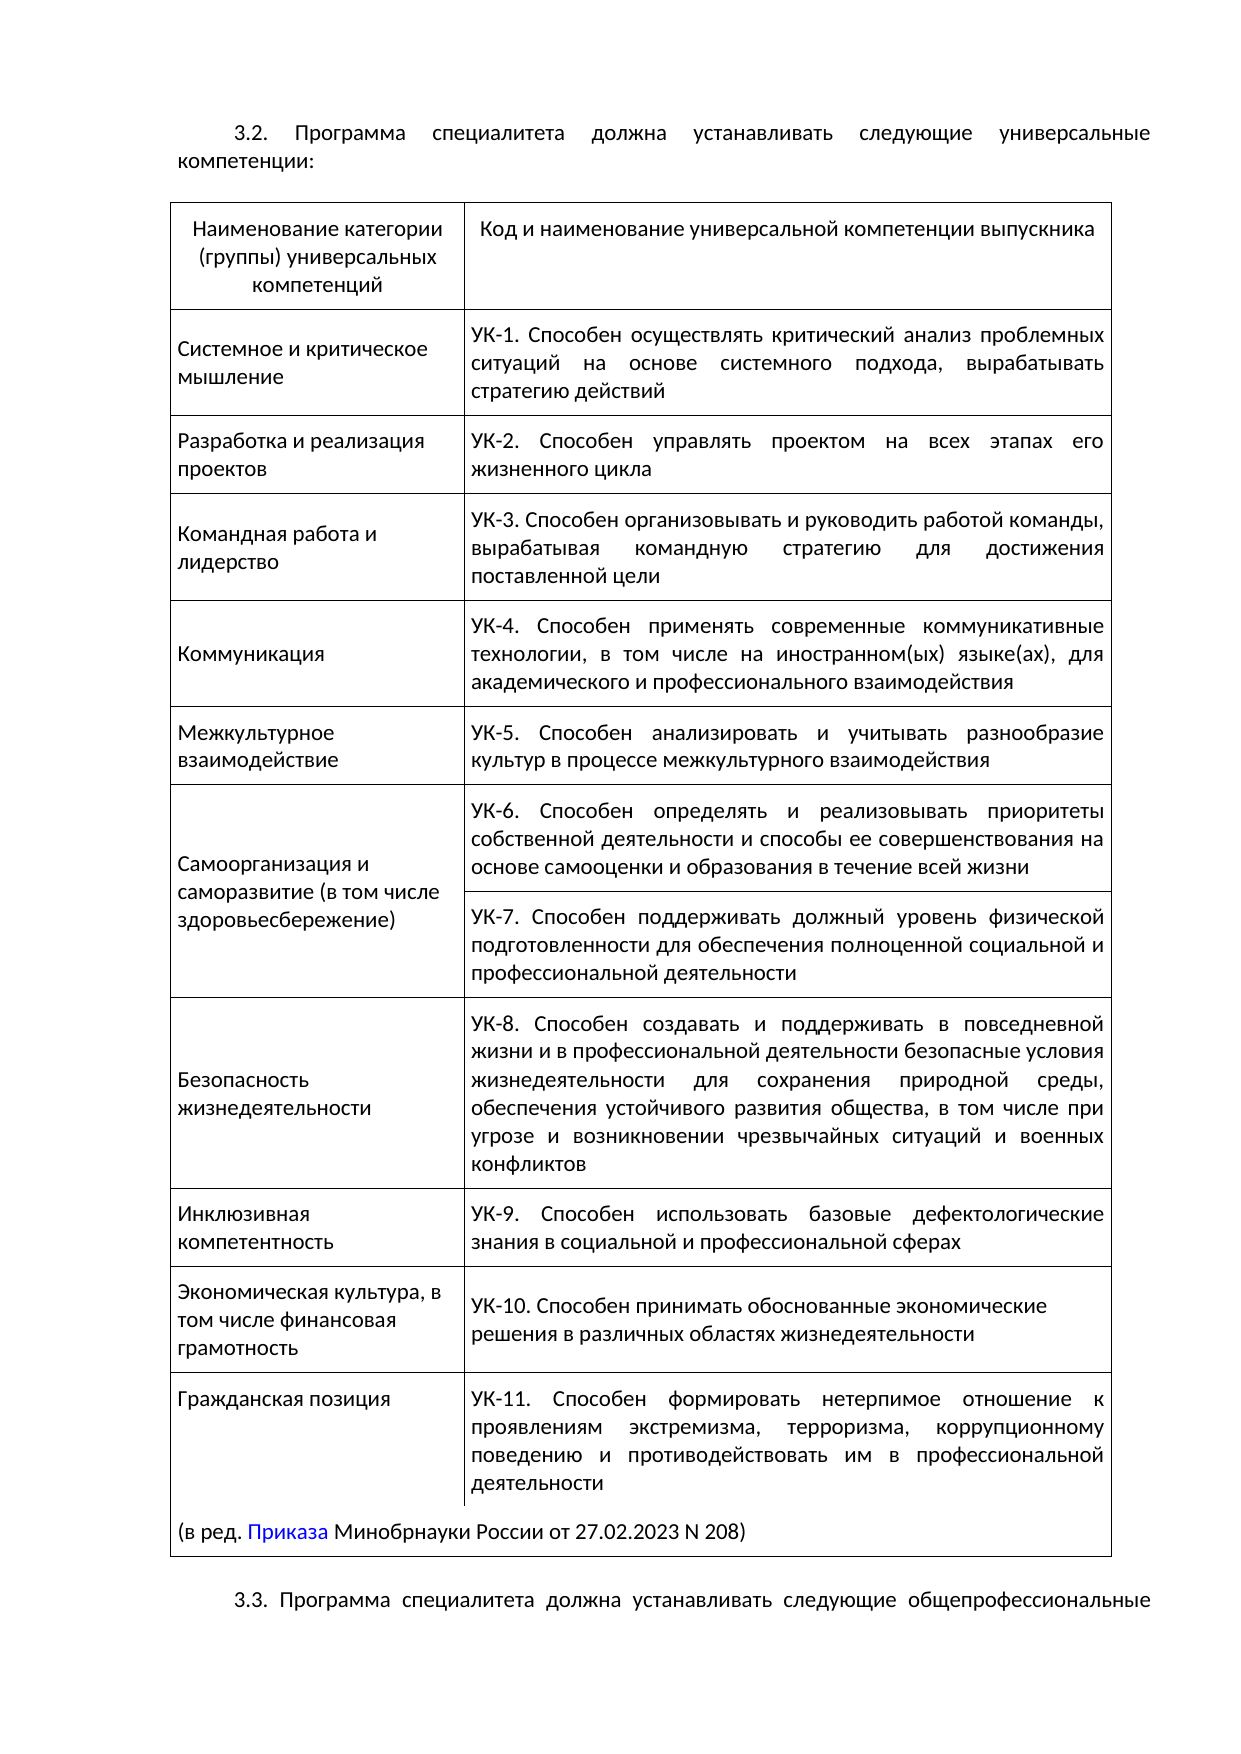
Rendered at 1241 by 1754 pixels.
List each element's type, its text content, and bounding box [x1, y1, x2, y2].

table_cell (в ред. Приказа Минобрнауки России от 27.02.2023 N 208) [171, 1506, 1111, 1556]
table_cell УК-5. Способен анализировать и учитывать разнообразие культур в процессе межкультурного взаимодействия [465, 707, 1111, 784]
table_cell УК-9. Способен использовать базовые дефектологические знания в социальной и профессиональной сферах [465, 1189, 1111, 1266]
table_cell УК-7. Способен поддерживать должный уровень физической подготовленности для обеспечения полноценной социальной и профессиональной деятельности [465, 892, 1111, 997]
text 3.2. Программа специалитета должна устанавливать следующие универсальные компетенции: [177, 118, 1152, 174]
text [177, 1585, 1152, 1613]
table_cell Коммуникация [171, 601, 464, 706]
table_cell Системное и критическое мышление [171, 310, 464, 415]
table_header Код и наименование универсальной компетенции выпускника [465, 203, 1111, 308]
table_cell Самоорганизация и саморазвитие (в том числе здоровьесбережение) [171, 785, 464, 997]
table_cell Безопасность жизнедеятельности [171, 998, 464, 1187]
table_cell УК-1. Способен осуществлять критический анализ проблемных ситуаций на основе системного подхода, вырабатывать стратегию действий [465, 310, 1111, 415]
table_cell Экономическая культура, в том числе финансовая грамотность [171, 1267, 464, 1372]
table_cell УК-8. Способен создавать и поддерживать в повседневной жизни и в профессиональной деятельности безопасные условия жизнедеятельности для сохранения природной среды, обеспечения устойчивого развития общества, в том числе при угрозе и возникновении чрезвычайных ситуаций и военных конфликтов [465, 998, 1111, 1187]
table_cell Инклюзивная компетентность [171, 1189, 464, 1266]
table_header Наименование категории (группы) универсальных компетенций [171, 203, 464, 308]
table_cell УК-6. Способен определять и реализовывать приоритеты собственной деятельности и способы ее совершенствования на основе самооценки и образования в течение всей жизни [465, 785, 1111, 891]
table_cell Разработка и реализация проектов [171, 416, 464, 493]
table_cell Командная работа и лидерство [171, 494, 464, 599]
table_cell УК-3. Способен организовывать и руководить работой команды, вырабатывая командную стратегию для достижения поставленной цели [465, 494, 1111, 599]
table_cell Гражданская позиция [171, 1373, 464, 1506]
table_cell Межкультурное взаимодействие [171, 707, 464, 784]
table_cell УК-2. Способен управлять проектом на всех этапах его жизненного цикла [465, 416, 1111, 493]
table_cell УК-10. Способен принимать обоснованные экономические решения в различных областях жизнедеятельности [465, 1267, 1111, 1372]
table_cell УК-11. Способен формировать нетерпимое отношение к проявлениям экстремизма, терроризма, коррупционному поведению и противодействовать им в профессиональной деятельности [465, 1373, 1111, 1506]
table_cell УК-4. Способен применять современные коммуникативные технологии, в том числе на иностранном(ых) языке(ах), для академического и профессионального взаимодействия [465, 601, 1111, 706]
